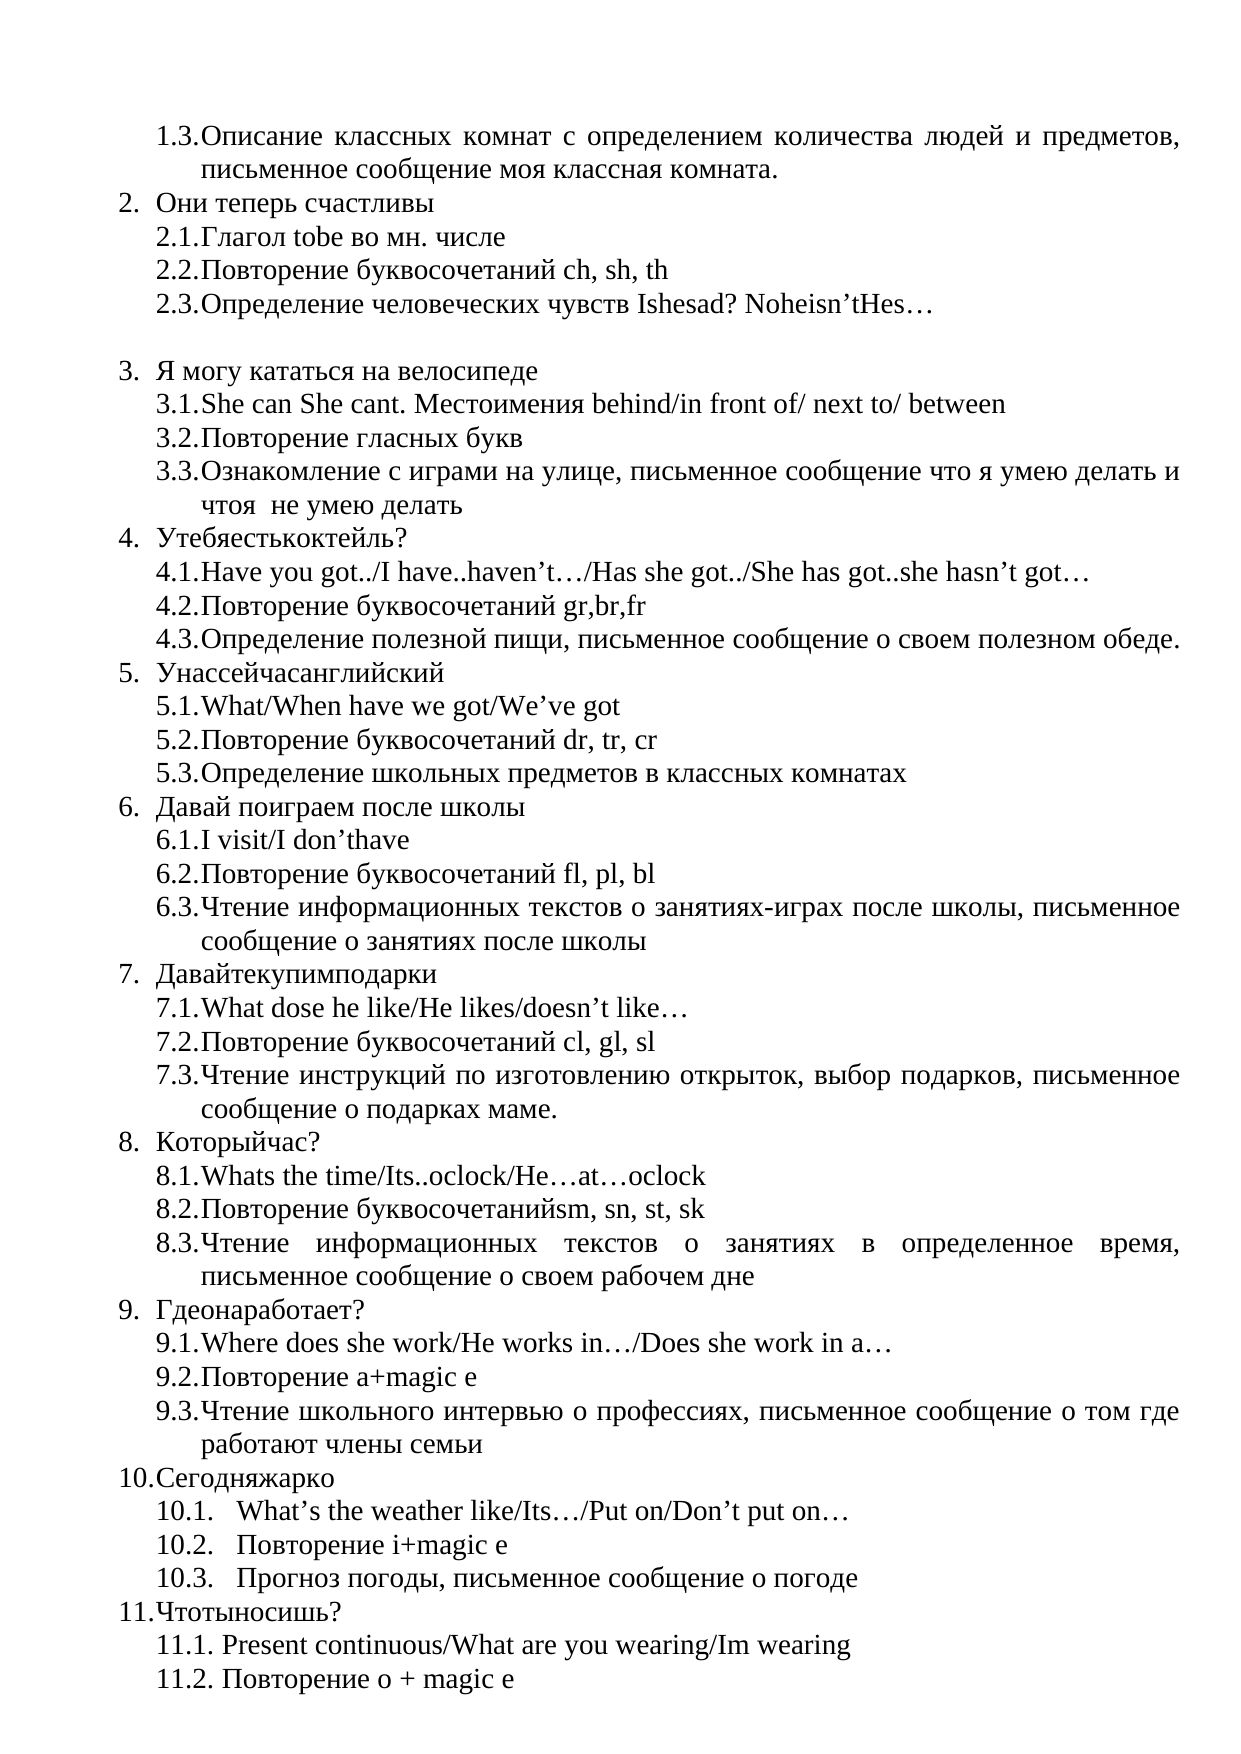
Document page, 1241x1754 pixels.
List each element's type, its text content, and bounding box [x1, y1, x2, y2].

list Present continuous/What are you wearing/Im wearing [156, 1627, 1181, 1661]
list Прогноз погоды, письменное сообщение о погоде [156, 1560, 1181, 1594]
list Whats the time/Its..oclock/He…at…oclock [156, 1158, 1181, 1191]
list Ознакомление с играми на улице, письменное сообщение что я умею делать и чтоя не умею делать [156, 453, 1181, 521]
list Повторение i+magic e [156, 1527, 1181, 1560]
list Они теперь счастливы [118, 185, 1181, 219]
list Определение человеческих чувств Ishesad? Noheisn’tHes… [156, 286, 1181, 319]
list Have you got../I have..haven’t…/Has she got../She has got..she hasn’t got… [156, 554, 1181, 588]
list Глагол tobe во мн. числе [156, 219, 1181, 252]
list Унассейчасанглийский [118, 655, 1181, 688]
list Чтение инструкций по изготовлению открыток, выбор подарков, письменное сообщение о подарках маме. [156, 1057, 1181, 1124]
list Чтение информационных текстов о занятиях в определенное время, письменное сообщение о своем рабочем дне [156, 1225, 1181, 1292]
list Повторение буквосочетаний cl, gl, sl [156, 1024, 1181, 1057]
list Определение полезной пищи, письменное сообщение о своем полезном обеде. [156, 621, 1181, 655]
list Повторение буквосочетаний gr,br,fr [156, 588, 1181, 621]
list Повторение буквосочетаний ch, sh, th [156, 252, 1181, 286]
list What dose he like/He likes/doesn’t like… [156, 990, 1181, 1024]
list Давай поиграем после школы [118, 789, 1181, 822]
list Чтение информационных текстов о занятиях-играх после школы, письменное сообщение о занятиях после школы [156, 889, 1181, 957]
list Давайтекупимподарки [118, 957, 1181, 990]
list Where does she work/He works in…/Does she work in a… [156, 1326, 1181, 1359]
list Повторение o + magic e [156, 1661, 1181, 1694]
list Описание классных комнат с определением количества людей и предметов, письменное сообщение моя классная комната. [156, 118, 1181, 185]
list She can She cant. Местоимения behind/in front of/ next to/ between [156, 386, 1181, 420]
list Чтотыносишь? [118, 1594, 1181, 1627]
list Гдеонаработает? [118, 1292, 1181, 1326]
list Повторение буквосочетаний fl, pl, bl [156, 856, 1181, 889]
list Повторение гласных букв [156, 420, 1181, 453]
list Повторение буквосочетаний dr, tr, cr [156, 722, 1181, 755]
list Утебяестькоктейль? [118, 521, 1181, 554]
list I visit/I don’thave [156, 822, 1181, 856]
list Сегодняжарко [118, 1460, 1181, 1493]
list Повторение буквосочетанийsm, sn, st, sk [156, 1191, 1181, 1225]
list Определение школьных предметов в классных комнатах [156, 755, 1181, 789]
list Повторение a+magic e [156, 1359, 1181, 1393]
list Чтение школьного интервью о профессиях, письменное сообщение о том где работают члены семьи [156, 1393, 1181, 1460]
list Я могу кататься на велосипеде [118, 353, 1181, 386]
list Которыйчас? [118, 1124, 1181, 1158]
list What/When have we got/We’ve got [156, 688, 1181, 722]
list What’s the weather like/Its…/Put on/Don’t put on… [156, 1493, 1181, 1527]
